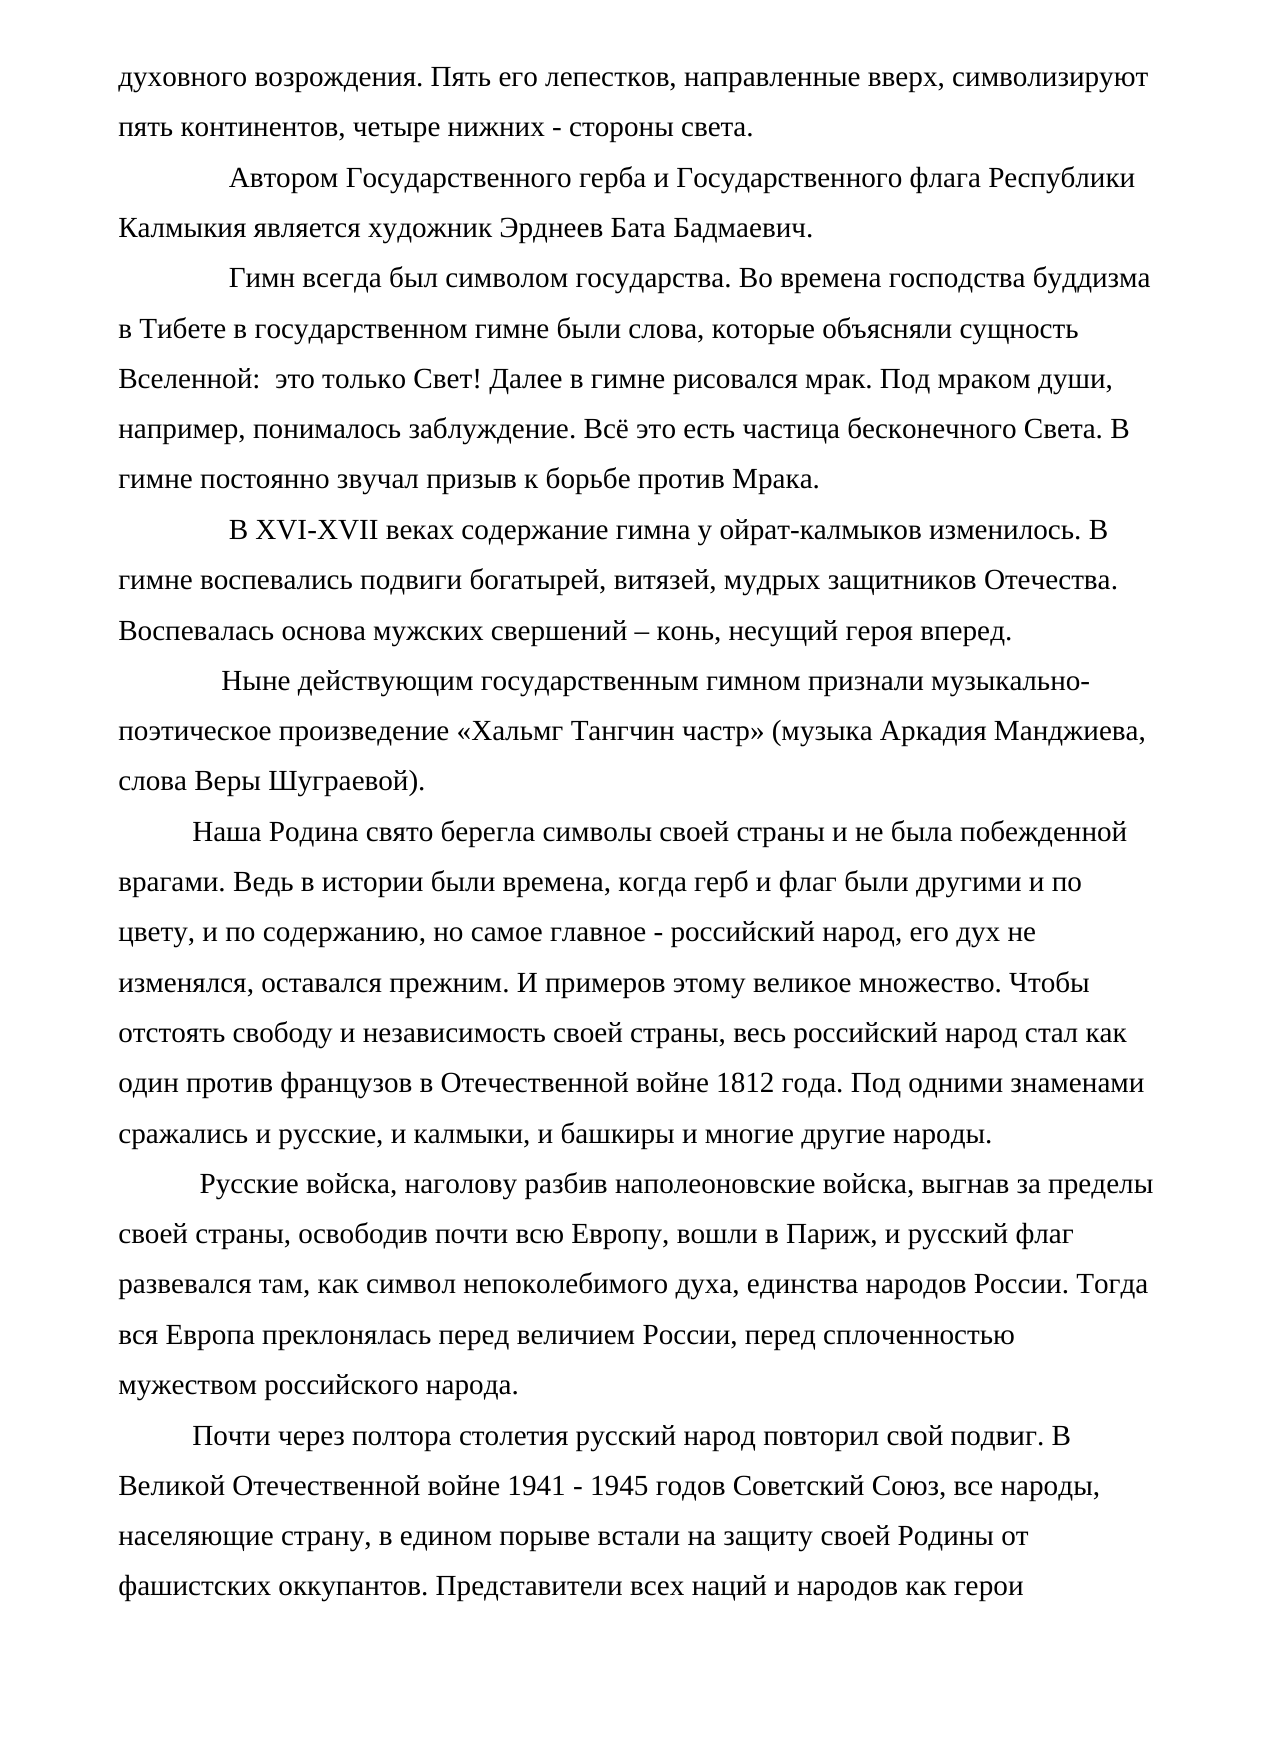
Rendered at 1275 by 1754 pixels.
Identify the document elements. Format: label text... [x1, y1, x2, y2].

text Автором Государственного герба и Государственного флага Республики Калмыкия является художник Эрднеев Бата Бадмаевич. [118, 160, 1157, 244]
text Русские войска, наголову разбив наполеоновские войска, выгнав за пределы своей страны, освободив почти всю Европу, вошли в Париж, и русский флаг развевался там, как символ непоколебимого духа, единства народов России. Тогда вся Европа преклонялась перед величием России, перед сплоченностью мужеством российского народа. [118, 1166, 1157, 1401]
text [118, 1418, 1157, 1602]
text Ныне действующим государственным гимном признали музыкально-поэтическое произведение «Хальмг Тангчин частр» (музыка Аркадия Манджиева, слова Веры Шуграевой). [118, 663, 1157, 797]
text Гимн всегда был символом государства. Во времена господства буддизма в Тибете в государственном гимне были слова, которые объясняли сущность Вселенной: это только Свет! Далее в гимне рисовался мрак. Под мраком души, например, понималось заблуждение. Всё это есть частица бесконечного Света. В гимне постоянно звучал призыв к борьбе против Мрака. [118, 260, 1157, 495]
text Наша Родина свято берегла символы своей страны и не была побежденной врагами. Ведь в истории были времена, когда герб и флаг были другими и по цвету, и по содержанию, но самое главное - российский народ, его дух не изменялся, оставался прежним. И примеров этому великое множество. Чтобы отстоять свободу и независимость своей страны, весь российский народ стал как один против французов в Отечественной войне 1812 года. Под одними знаменами сражались и русские, и калмыки, и башкиры и многие другие народы. [118, 814, 1157, 1149]
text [118, 59, 1157, 143]
text В XVI-XVII веках содержание гимна у ойрат-калмыков изменилось. В гимне воспевались подвиги богатырей, витязей, мудрых защитников Отечества. Воспевалась основа мужских свершений – конь, несущий героя вперед. [118, 512, 1157, 646]
